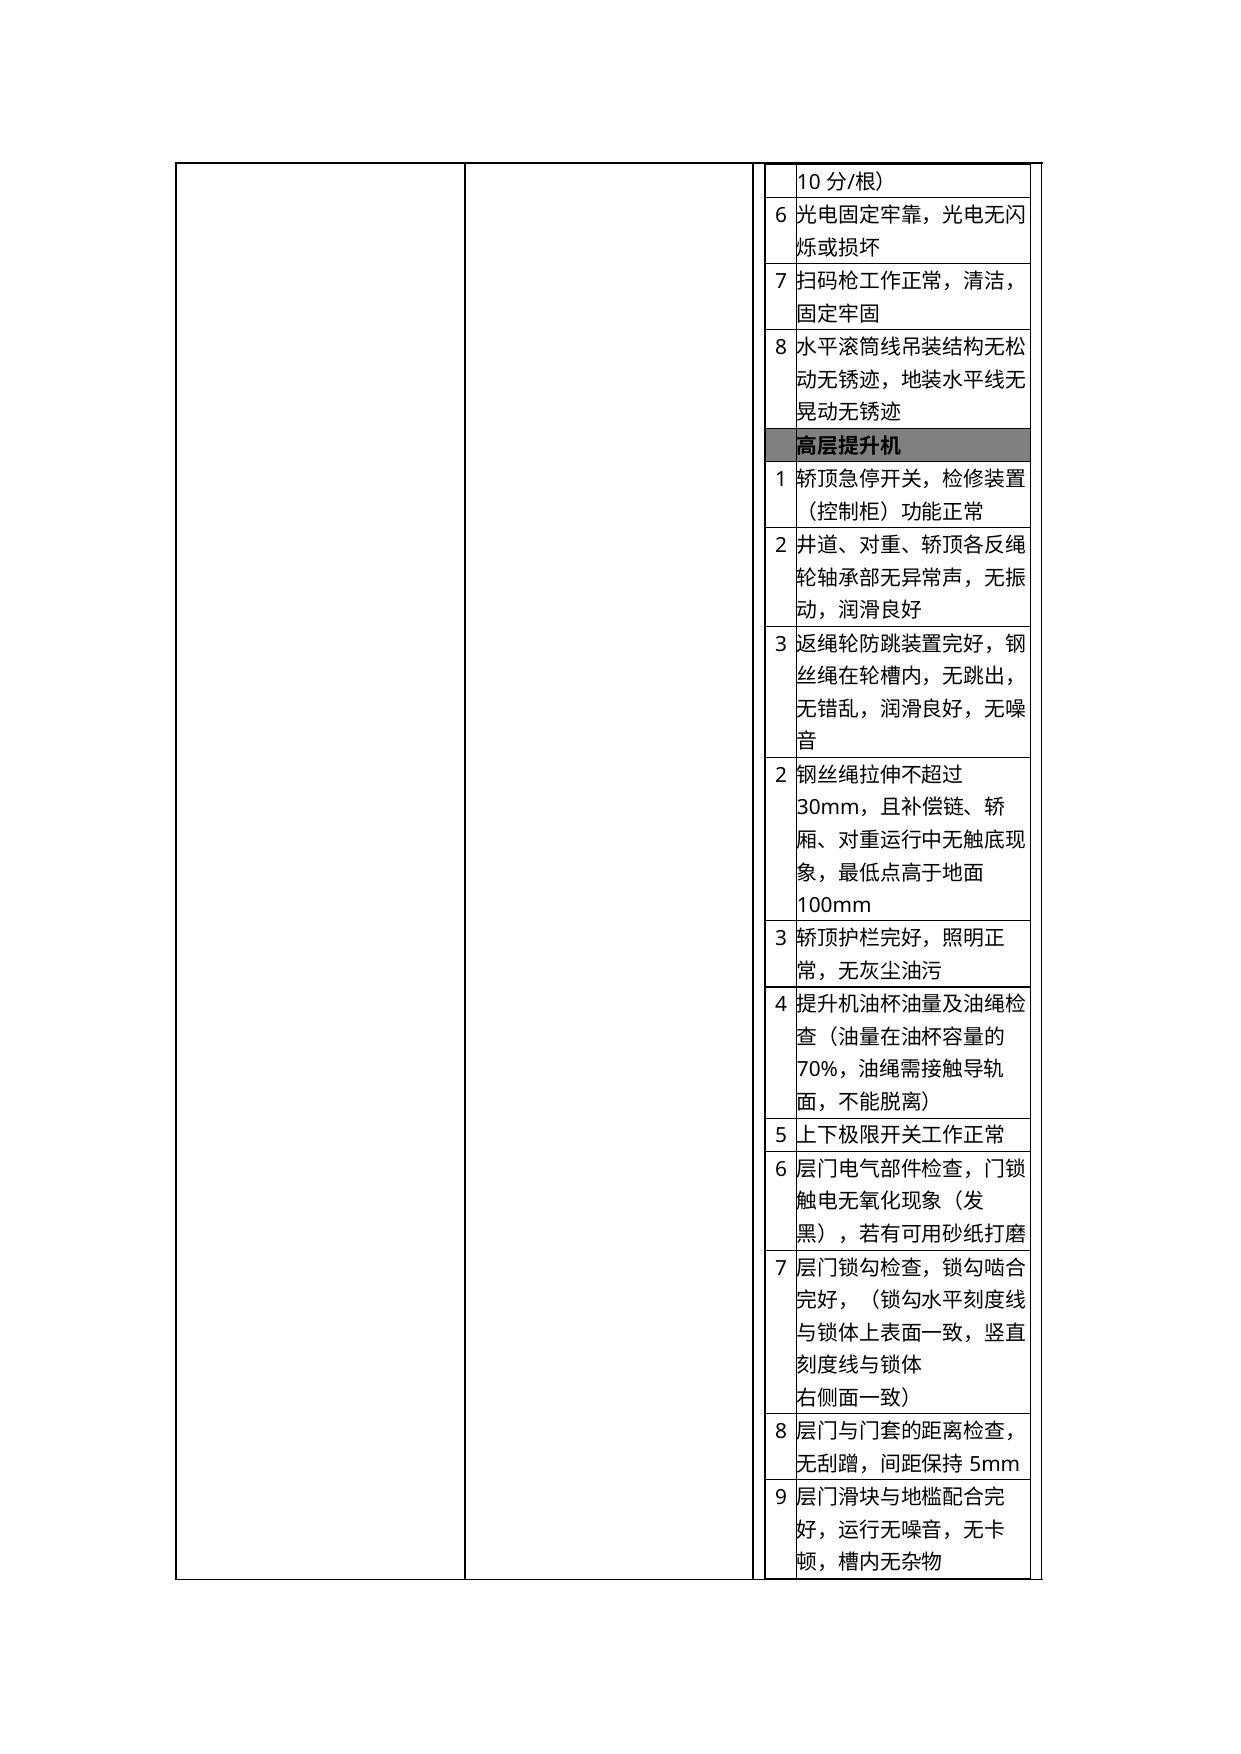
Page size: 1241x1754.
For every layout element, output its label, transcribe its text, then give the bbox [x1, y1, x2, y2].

table_cell [466, 164, 752, 1579]
table_cell 1 [177, 164, 464, 1579]
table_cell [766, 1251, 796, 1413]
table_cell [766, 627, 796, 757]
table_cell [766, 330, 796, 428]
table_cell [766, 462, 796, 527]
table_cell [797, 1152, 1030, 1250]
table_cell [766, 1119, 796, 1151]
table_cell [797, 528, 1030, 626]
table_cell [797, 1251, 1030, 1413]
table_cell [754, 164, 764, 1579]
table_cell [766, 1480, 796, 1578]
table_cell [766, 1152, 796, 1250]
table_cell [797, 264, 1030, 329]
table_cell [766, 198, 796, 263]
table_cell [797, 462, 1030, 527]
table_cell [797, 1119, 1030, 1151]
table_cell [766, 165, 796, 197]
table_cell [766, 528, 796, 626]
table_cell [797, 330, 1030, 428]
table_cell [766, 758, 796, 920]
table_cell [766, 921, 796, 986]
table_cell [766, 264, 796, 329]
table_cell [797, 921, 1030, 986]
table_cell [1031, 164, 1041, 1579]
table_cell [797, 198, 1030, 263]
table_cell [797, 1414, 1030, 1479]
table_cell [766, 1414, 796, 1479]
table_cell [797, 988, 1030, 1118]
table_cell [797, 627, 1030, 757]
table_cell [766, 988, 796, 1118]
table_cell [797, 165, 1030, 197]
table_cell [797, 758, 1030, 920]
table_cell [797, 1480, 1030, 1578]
